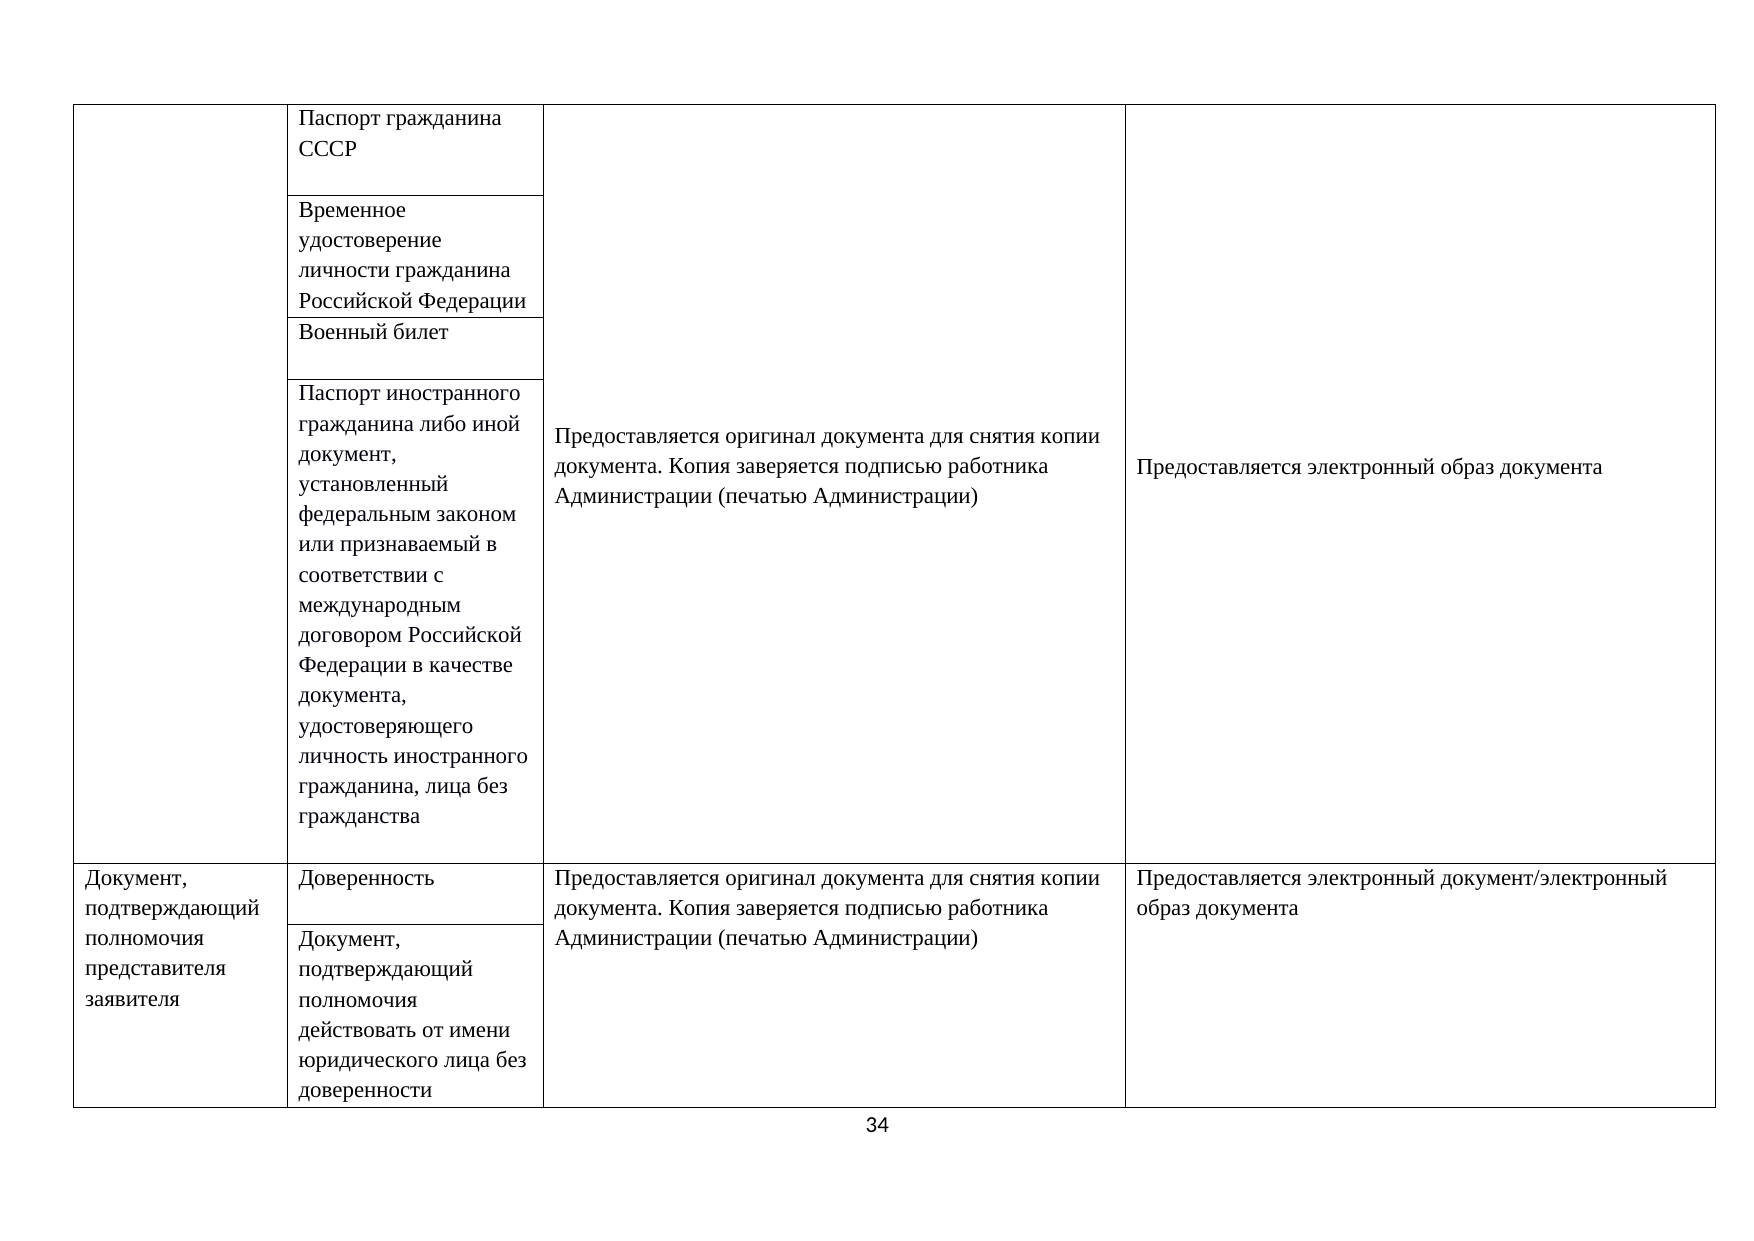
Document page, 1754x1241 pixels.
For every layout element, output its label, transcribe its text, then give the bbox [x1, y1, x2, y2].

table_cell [74, 105, 287, 863]
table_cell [544, 105, 1125, 863]
table_cell Временное удостоверение личности гражданина Российской Федерации [288, 196, 543, 317]
table_cell Паспорт иностранного гражданина либо иной документ, установленный федеральным законом или признаваемый в соответствии с международным договором Российской Федерации в качестве документа, удостоверяющего личность иностранного гражданина, лица без гражданства [288, 380, 543, 863]
table_cell Предоставляется электронный документ/электронный образ документа [1126, 864, 1715, 1107]
table_cell Военный билет [288, 318, 543, 378]
table_cell Предоставляется электронный образ документа [1126, 105, 1715, 863]
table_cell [288, 925, 543, 1107]
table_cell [544, 864, 1125, 1107]
table_cell Доверенность [288, 864, 543, 924]
table_cell Документ, подтверждающий полномочия представителя заявителя [74, 864, 287, 1107]
table_cell Паспорт гражданина СССР [288, 105, 543, 195]
